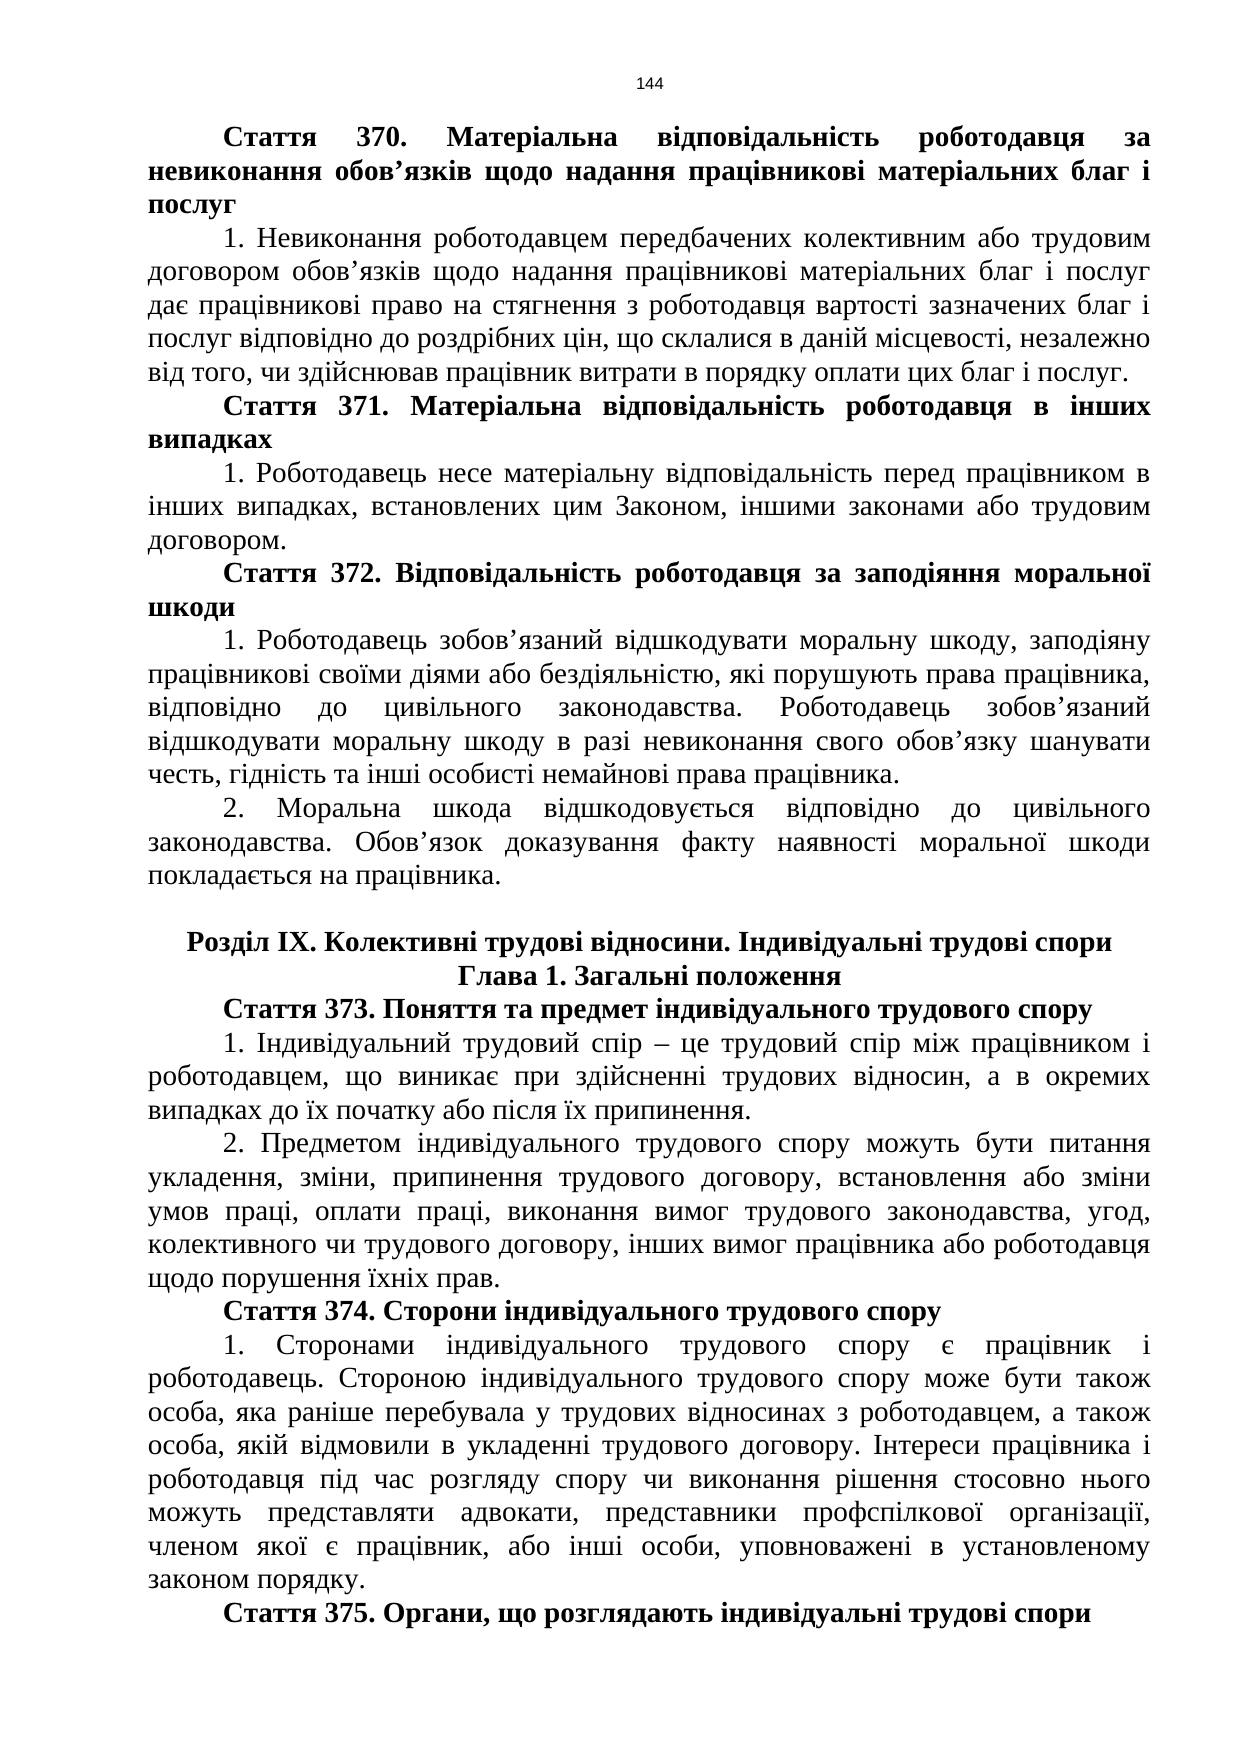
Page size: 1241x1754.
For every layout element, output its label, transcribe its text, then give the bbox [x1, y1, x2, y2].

text Розділ IХ. Колективні трудові відносини. Індивідуальні трудові спори [148, 924, 1152, 958]
text 1. Роботодавець зобов’язаний відшкодувати моральну шкоду, заподіяну працівникові своїми діями або бездіяльністю, які порушують права працівника, відповідно до цивільного законодавства. Роботодавець зобов’язаний відшкодувати моральну шкоду в разі невиконання свого обов’язку шанувати честь, гідність та інші особисті немайнові права працівника. [148, 622, 1152, 790]
text Стаття 373. Поняття та предмет індивідуального трудового спору [148, 991, 1152, 1025]
text 1. Роботодавець несе матеріальну відповідальність перед працівником в інших випадках, встановлених цим Законом, іншими законами або трудовим договором. [148, 455, 1152, 555]
text 2. Моральна шкода відшкодовується відповідно до цивільного законодавства. Обов’язок доказування факту наявності моральної шкоди покладається на працівника. [148, 790, 1152, 891]
text Стаття 375. Органи, що розглядають індивідуальні трудові спори [148, 1595, 1152, 1629]
text 2. Предметом індивідуального трудового спору можуть бути питання укладення, зміни, припинення трудового договору, встановлення або зміни умов праці, оплати праці, виконання вимог трудового законодавства, угод, колективного чи трудового договору, інших вимог працівника або роботодавця щодо порушення їхніх прав. [148, 1126, 1152, 1293]
text 1. Індивідуальний трудовий спір – це трудовий спір між працівником і роботодавцем, що виникає при здійсненні трудових відносин, а в окремих випадках до їх початку або після їх припинення. [148, 1025, 1152, 1126]
text Стаття 370. Матеріальна відповідальність роботодавця за невиконання обов’язків щодо надання працівникові матеріальних благ і послуг [148, 119, 1152, 220]
text 1. Сторонами індивідуального трудового спору є працівник і роботодавець. Стороною індивідуального трудового спору може бути також особа, яка раніше перебувала у трудових відносинах з роботодавцем, а також особа, якій відмовили в укладенні трудового договору. Інтереси працівника і роботодавця під час розгляду спору чи виконання рішення стосовно нього можуть представляти адвокати, представники профспілкової організації, членом якої є працівник, або інші особи, уповноважені в установленому законом порядку. [148, 1327, 1152, 1595]
text Стаття 372. Відповідальність роботодавця за заподіяння моральної шкоди [148, 555, 1152, 622]
text Глава 1. Загальні положення [148, 958, 1152, 991]
text 1. Невиконання роботодавцем передбачених колективним або трудовим договором обов’язків щодо надання працівникові матеріальних благ і послуг дає працівникові право на стягнення з роботодавця вартості зазначених благ і послуг відповідно до роздрібних цін, що склалися в даній місцевості, незалежно від того, чи здійснював працівник витрати в порядку оплати цих благ і послуг. [148, 220, 1152, 388]
text Стаття 374. Сторони індивідуального трудового спору [148, 1293, 1152, 1327]
text Стаття 371. Матеріальна відповідальність роботодавця в інших випадках [148, 388, 1152, 455]
